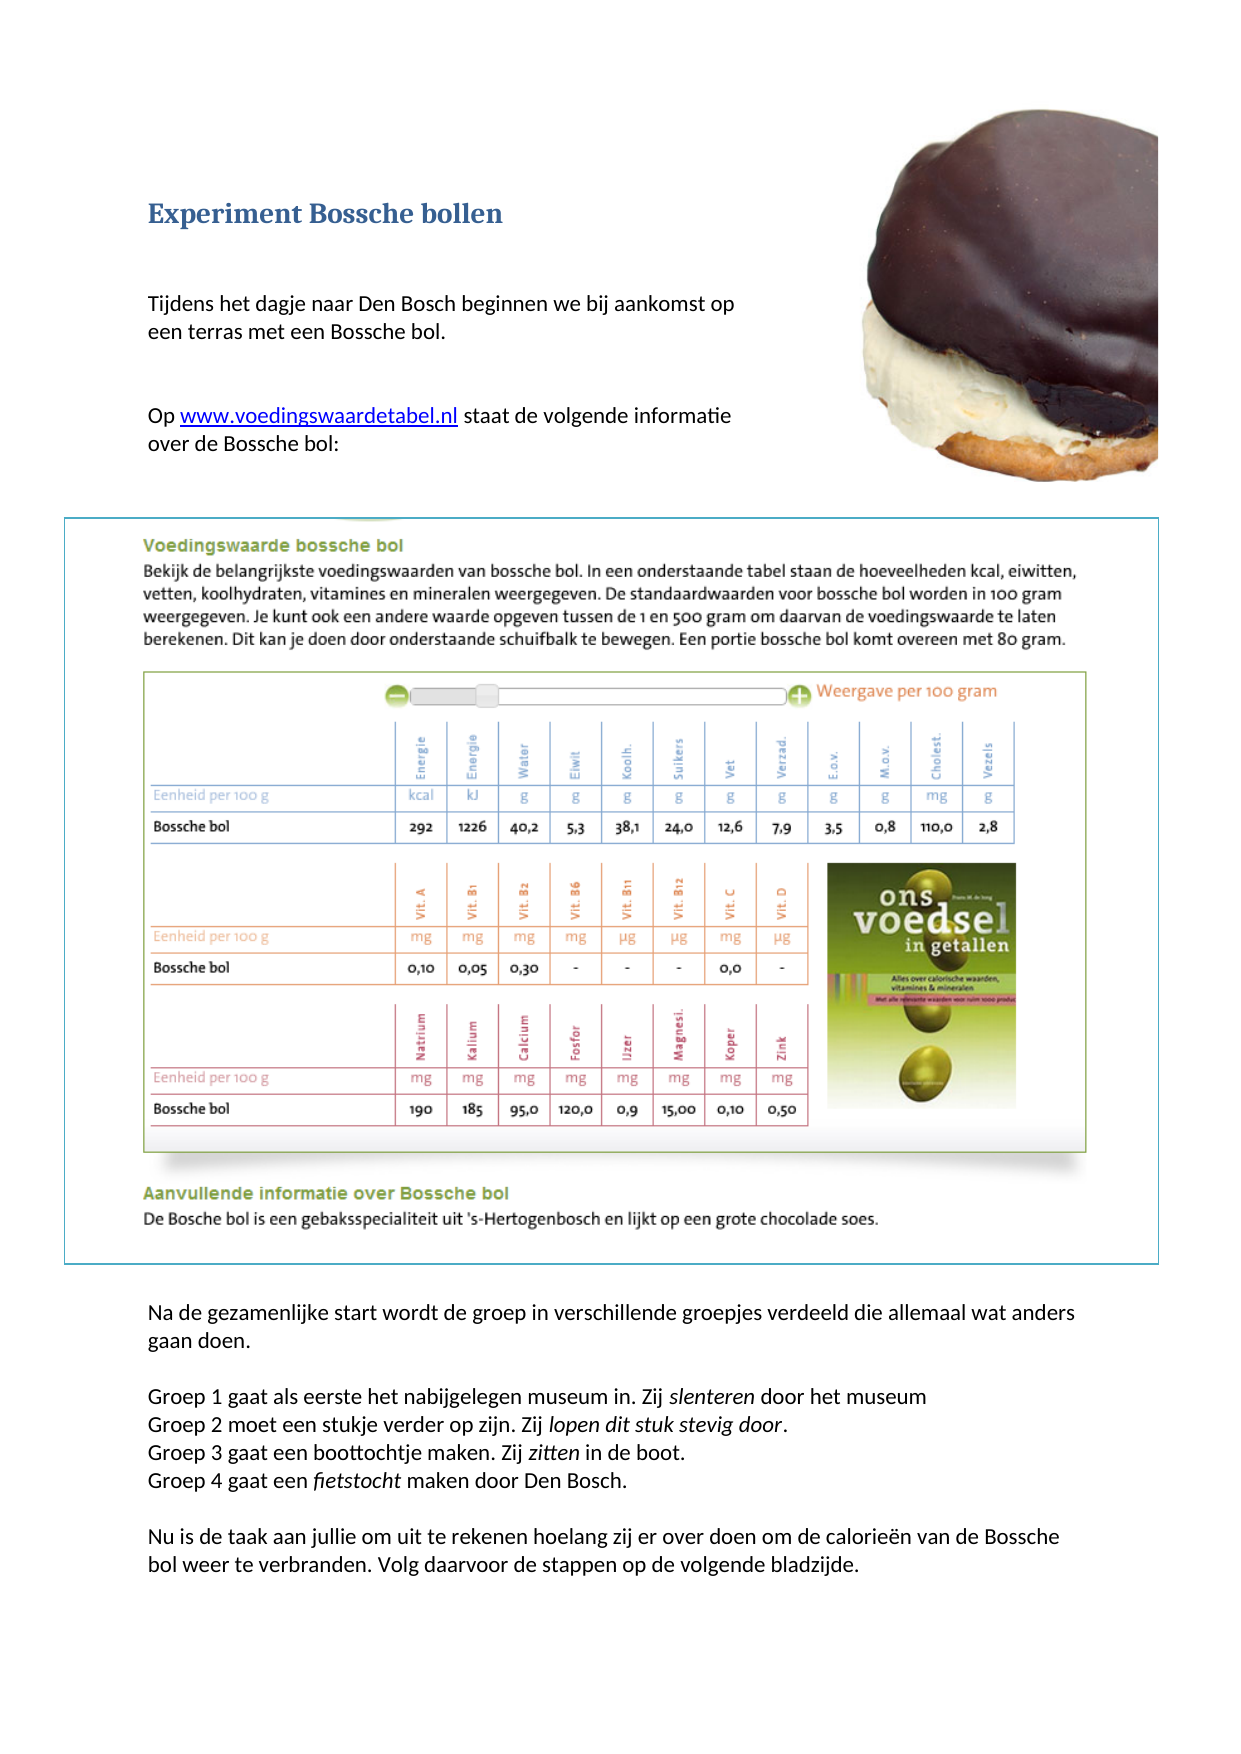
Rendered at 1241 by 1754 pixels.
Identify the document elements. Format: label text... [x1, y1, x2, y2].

text Tijdens het dagje naar Den Bosch beginnen we bij aankomst op een terras met een Bossche bol. [148, 289, 774, 345]
picture [774, 101, 1159, 482]
text Op www.voedingswaardetabel.nl staat de volgende informatie over de Bossche bol: [148, 401, 774, 457]
text Na de gezamenlijke start wordt de groep in verschillende groepjes verdeeld die allemaal wat anders gaan doen. [148, 1298, 1093, 1354]
picture [65, 519, 1158, 1263]
text Groep 4 gaat een fietstocht maken door Den Bosch. [148, 1466, 1093, 1494]
text Nu is de taak aan jullie om uit te rekenen hoelang zij er over doen om de calorieën van de Bossche bol weer te verbranden. Volg daarvoor de stappen op de volgende bladzijde. [148, 1522, 1093, 1578]
text Groep 3 gaat een boottochtje maken. Zij zitten in de boot. [148, 1438, 1093, 1466]
text Groep 2 moet een stukje verder op zijn. Zij lopen dit stuk stevig door. [148, 1410, 1093, 1438]
subtitle Experiment Bossche bollen [148, 198, 774, 231]
text Groep 1 gaat als eerste het nabijgelegen museum in. Zij slenteren door het museum [148, 1382, 1093, 1410]
